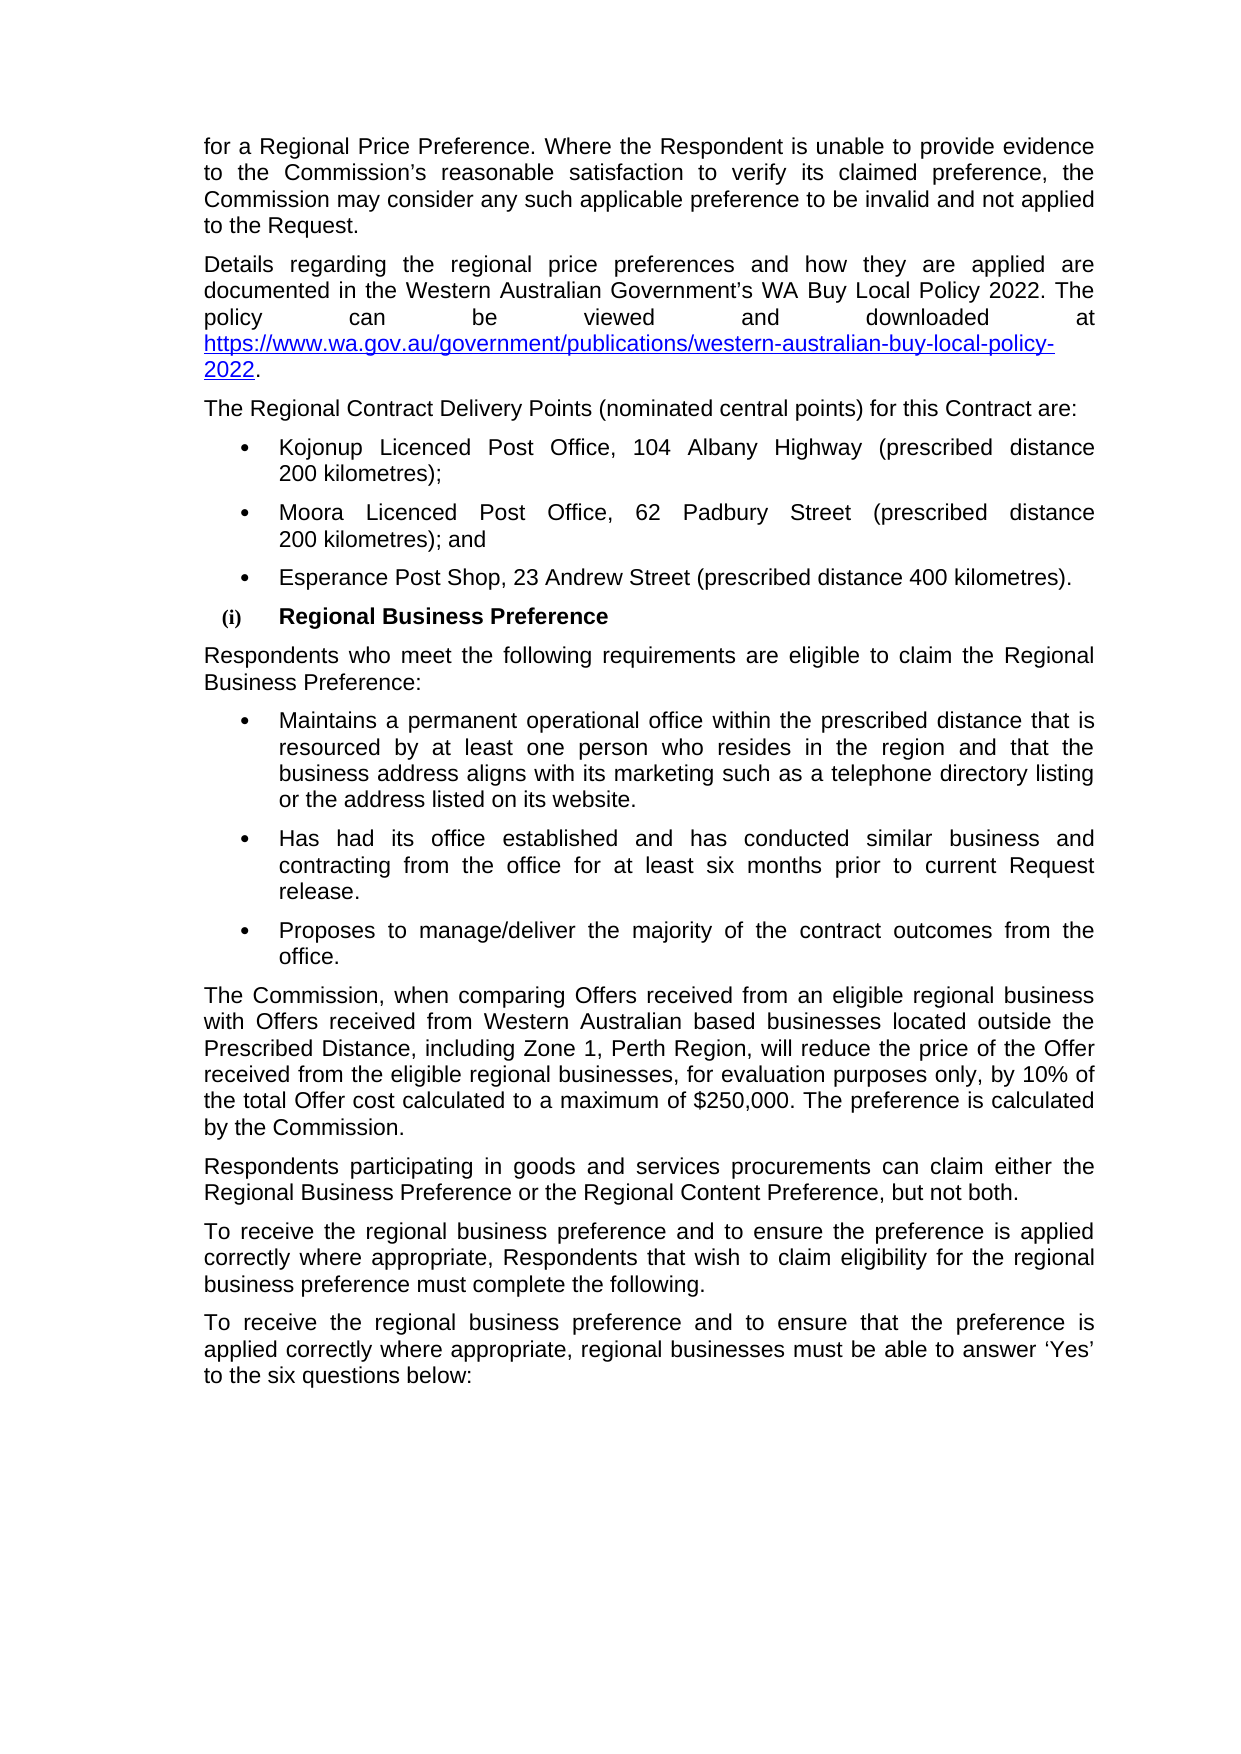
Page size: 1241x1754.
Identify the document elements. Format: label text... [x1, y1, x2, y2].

text To receive the regional business preference and to ensure the preference is applied correctly where appropriate, Respondents that wish to claim eligibility for the regional business preference must complete the following. [204, 1218, 1096, 1297]
list Moora Licenced Post Office, 62 Padbury Street (prescribed distance 200 kilometres); and [241, 499, 1096, 552]
list Kojonup Licenced Post Office, 104 Albany Highway (prescribed distance 200 kilometres); [241, 434, 1096, 487]
text Details regarding the regional price preferences and how they are applied are documented in the Western Australian Government’s WA Buy Local Policy 2022. The policy can be viewed and downloaded at https://www.wa.gov.au/government/publications/western-australian-buy-local-policy-2022. [204, 251, 1096, 383]
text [204, 133, 1096, 238]
list Regional Business Preference [241, 603, 1096, 629]
text Respondents participating in goods and services procurements can claim either the Regional Business Preference or the Regional Content Preference, but not both. [204, 1153, 1096, 1205]
list Maintains a permanent operational office within the prescribed distance that is resourced by at least one person who resides in the region and that the business address aligns with its marketing such as a telephone directory listing or the address listed on its website. [241, 707, 1096, 813]
text Respondents who meet the following requirements are eligible to claim the Regional Business Preference: [204, 642, 1096, 695]
list Has had its office established and has conducted similar business and contracting from the office for at least six months prior to current Request release. [241, 825, 1096, 904]
text To receive the regional business preference and to ensure that the preference is applied correctly where appropriate, regional businesses must be able to answer ‘Yes’ to the six questions below: [204, 1309, 1096, 1388]
text The Commission, when comparing Offers received from an eligible regional business with Offers received from Western Australian based businesses located outside the Prescribed Distance, including Zone 1, Perth Region, will reduce the price of the Offer received from the eligible regional businesses, for evaluation purposes only, by 10% of the total Offer cost calculated to a maximum of $250,000. The preference is calculated by the Commission. [204, 982, 1096, 1140]
list Proposes to manage/deliver the majority of the contract outcomes from the office. [241, 917, 1096, 969]
list Esperance Post Shop, 23 Andrew Street (prescribed distance 400 kilometres). [241, 564, 1096, 591]
text The Regional Contract Delivery Points (nominated central points) for this Contract are: [204, 395, 1096, 421]
